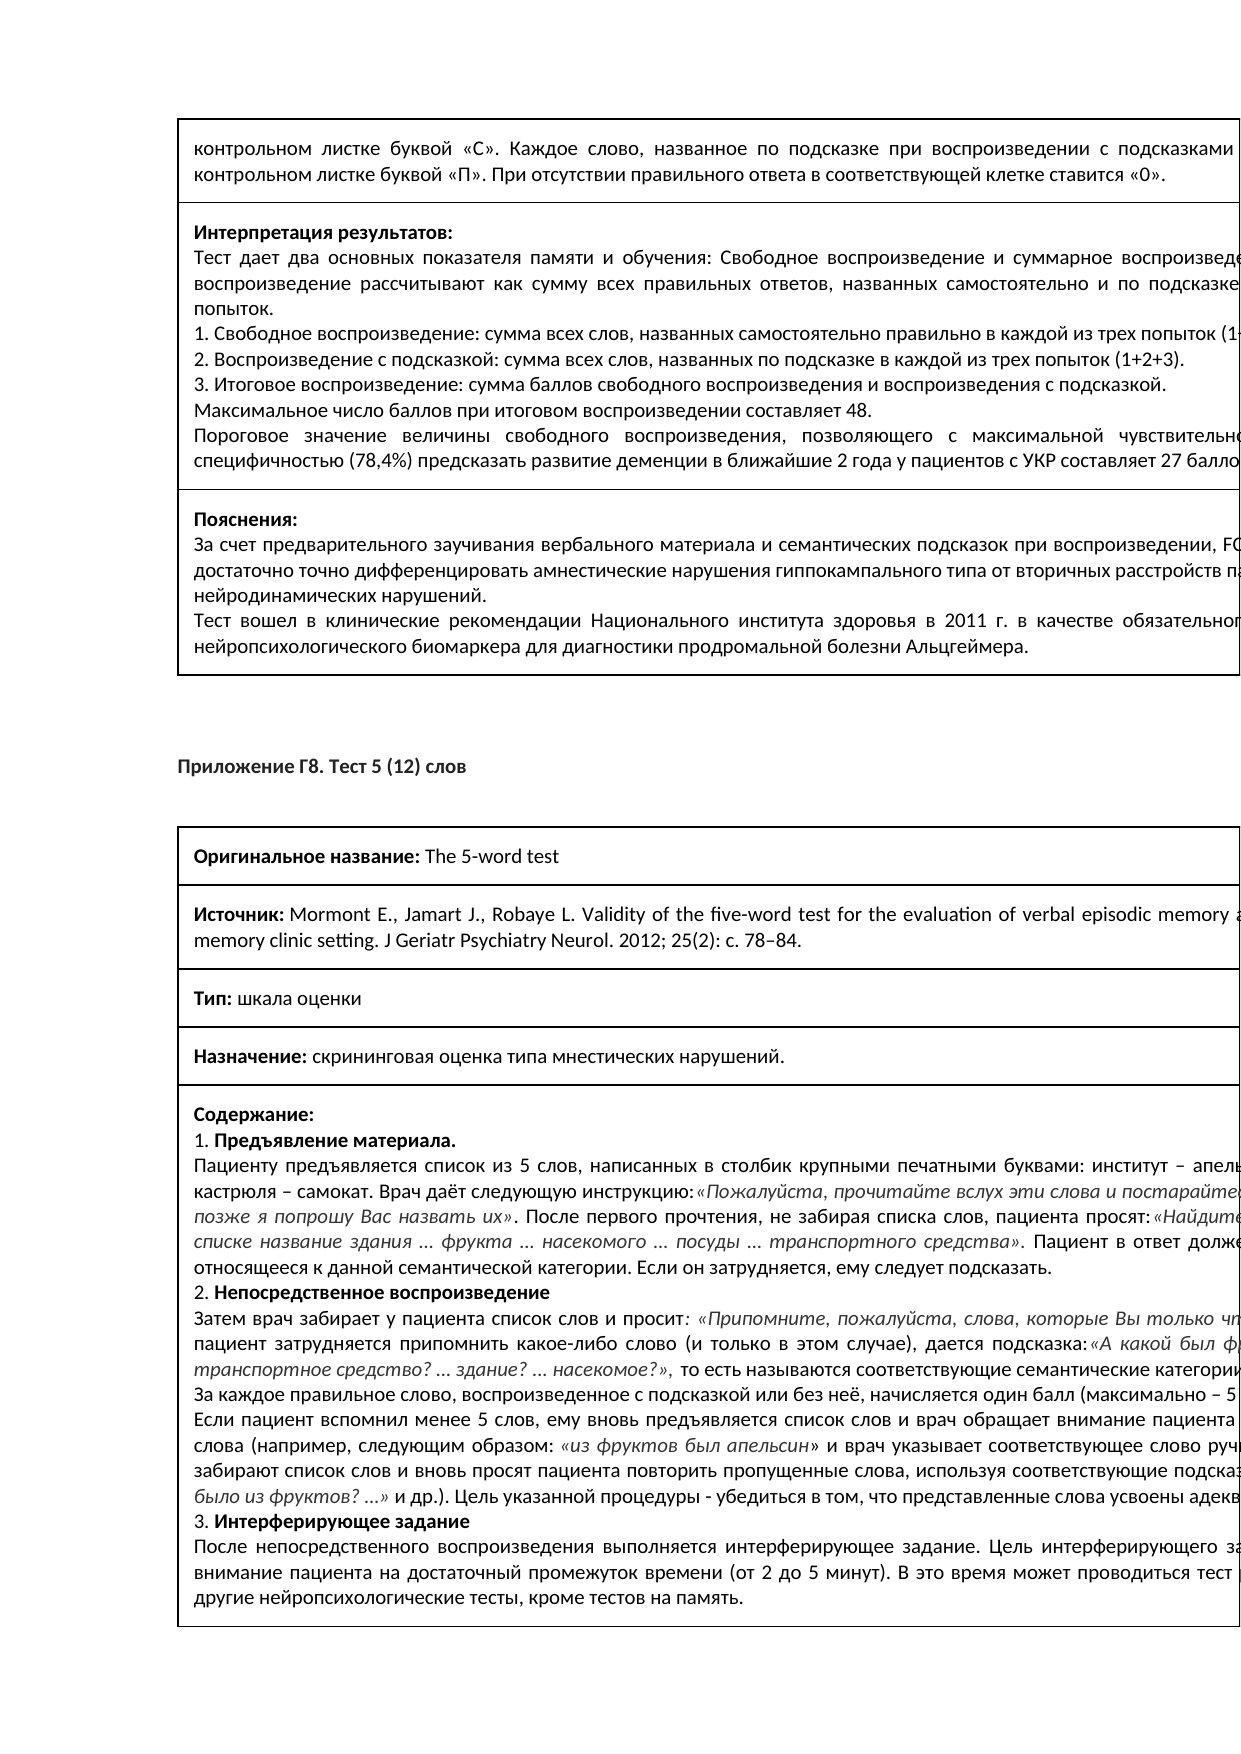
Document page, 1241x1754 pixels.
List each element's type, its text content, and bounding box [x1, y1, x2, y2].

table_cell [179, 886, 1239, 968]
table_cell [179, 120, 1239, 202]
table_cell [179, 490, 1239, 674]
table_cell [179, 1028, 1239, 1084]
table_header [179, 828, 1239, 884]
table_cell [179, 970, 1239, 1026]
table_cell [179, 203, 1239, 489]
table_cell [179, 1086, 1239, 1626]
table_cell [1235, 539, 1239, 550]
text Приложение Г8. Тест 5 (12) слов [177, 754, 1152, 779]
